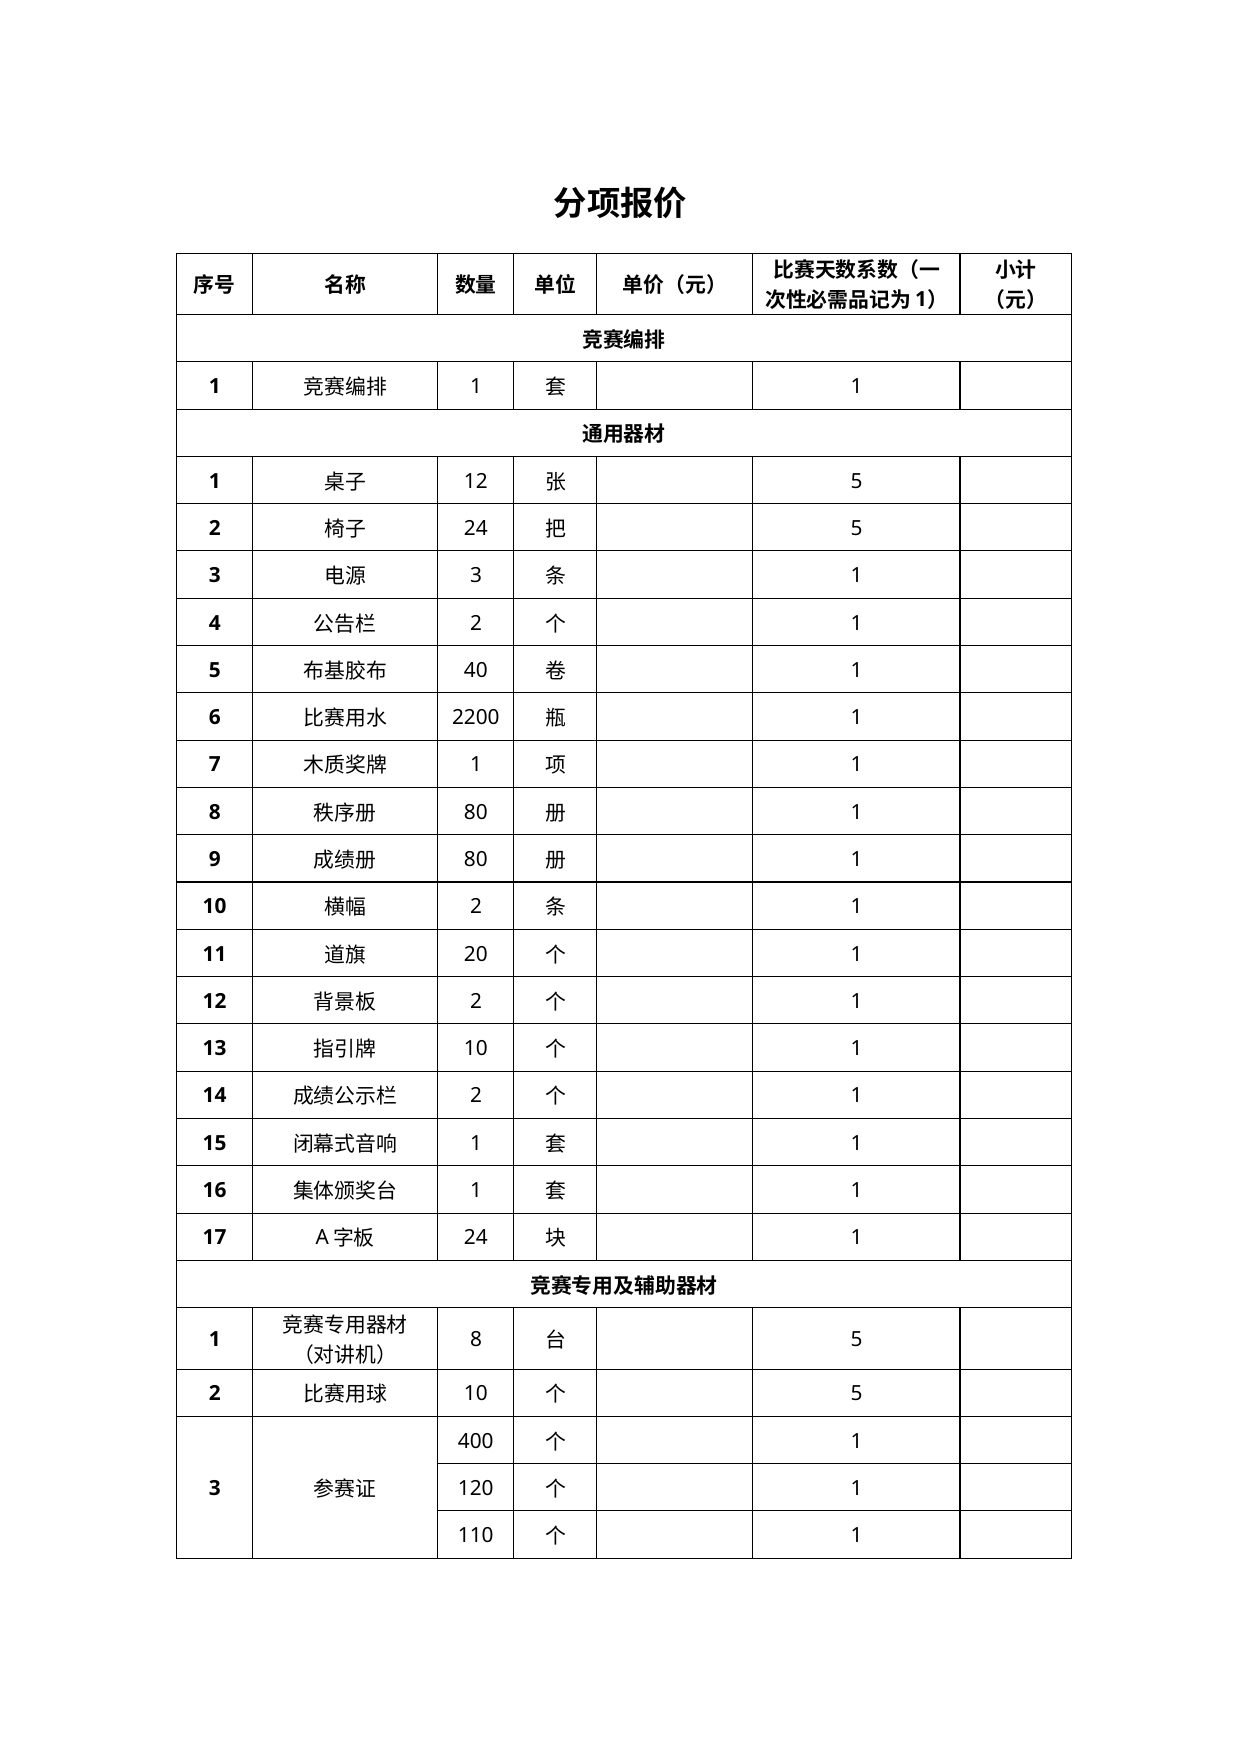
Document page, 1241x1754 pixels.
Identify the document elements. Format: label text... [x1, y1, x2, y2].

table_cell [597, 1370, 752, 1416]
table_cell 竞赛专用器材（对讲机） [253, 1308, 437, 1368]
table_cell 道旗 [253, 930, 437, 976]
table_header 单价（元） [597, 254, 752, 314]
table_cell [597, 599, 752, 645]
table_cell 4 [177, 599, 252, 645]
table_cell 6 [177, 693, 252, 739]
table_cell [961, 1370, 1071, 1416]
table_cell 2 [438, 599, 513, 645]
table_cell 110 [438, 1511, 513, 1558]
table_cell 1 [753, 1464, 959, 1510]
table_cell 1 [753, 599, 959, 645]
table_cell 10 [438, 1024, 513, 1071]
table_cell 12 [177, 977, 252, 1023]
table_cell 个 [514, 977, 596, 1023]
table_cell [961, 1214, 1071, 1260]
table_cell 120 [438, 1464, 513, 1510]
table_cell 2 [438, 977, 513, 1023]
table_cell 9 [177, 835, 252, 881]
table_cell 17 [177, 1214, 252, 1260]
table_cell 16 [177, 1166, 252, 1212]
table_cell 个 [514, 1024, 596, 1071]
table_cell 2 [177, 504, 252, 550]
table_cell A字板 [253, 1214, 437, 1260]
table_cell 12 [438, 457, 513, 503]
table_cell 集体颁奖台 [253, 1166, 437, 1212]
table_cell 1 [753, 788, 959, 834]
table_cell 15 [177, 1119, 252, 1165]
table_cell 比赛用球 [253, 1370, 437, 1416]
table_cell 个 [514, 1464, 596, 1510]
table_cell [961, 741, 1071, 787]
table_cell 14 [177, 1072, 252, 1118]
table_cell [597, 646, 752, 692]
table_cell 1 [177, 362, 252, 408]
table_cell [961, 1308, 1071, 1368]
table_cell [597, 1166, 752, 1212]
table_cell 闭幕式音响 [253, 1119, 437, 1165]
table_cell [961, 977, 1071, 1023]
table_cell 80 [438, 835, 513, 881]
table_cell 1 [753, 362, 959, 408]
table_cell 成绩公示栏 [253, 1072, 437, 1118]
table_cell 竞赛编排 [177, 315, 1071, 361]
table_cell [961, 1119, 1071, 1165]
table_cell 1 [753, 1511, 959, 1558]
table_cell [961, 930, 1071, 976]
table_cell 24 [438, 504, 513, 550]
table_cell [961, 646, 1071, 692]
table_cell 3 [177, 1417, 252, 1558]
table_cell 2200 [438, 693, 513, 739]
table_cell [597, 788, 752, 834]
table_cell [597, 1464, 752, 1510]
table_cell 参赛证 [253, 1417, 437, 1558]
table_cell 2 [177, 1370, 252, 1416]
table_cell 个 [514, 1417, 596, 1463]
table_cell [597, 1511, 752, 1558]
table_cell 5 [753, 457, 959, 503]
table_cell [597, 1308, 752, 1368]
table_cell 13 [177, 1024, 252, 1071]
table_cell [597, 693, 752, 739]
table_cell 布基胶布 [253, 646, 437, 692]
table_cell 1 [753, 883, 959, 929]
table_cell [961, 551, 1071, 598]
table_cell 1 [753, 1214, 959, 1260]
table_cell 8 [438, 1308, 513, 1368]
table_cell 10 [438, 1370, 513, 1416]
table_cell [597, 835, 752, 881]
table_cell [597, 1072, 752, 1118]
table_cell 3 [438, 551, 513, 598]
table_cell 背景板 [253, 977, 437, 1023]
table_cell [597, 977, 752, 1023]
table_cell [961, 1417, 1071, 1463]
table_cell 条 [514, 551, 596, 598]
table_cell [961, 835, 1071, 881]
table_cell 册 [514, 835, 596, 881]
table_cell 通用器材 [177, 410, 1071, 456]
table_cell 1 [177, 1308, 252, 1368]
table_cell [597, 1214, 752, 1260]
table_cell 2 [438, 883, 513, 929]
table_cell 1 [177, 457, 252, 503]
table_header 单位 [514, 254, 596, 314]
table_cell 1 [438, 1119, 513, 1165]
table_cell 块 [514, 1214, 596, 1260]
table_cell 竞赛编排 [253, 362, 437, 408]
table_cell 把 [514, 504, 596, 550]
table_cell [961, 788, 1071, 834]
table_cell 1 [753, 551, 959, 598]
table_cell 7 [177, 741, 252, 787]
table_cell 横幅 [253, 883, 437, 929]
table_cell 3 [177, 551, 252, 598]
subtitle 分项报价 [187, 177, 1053, 225]
table_cell [961, 1464, 1071, 1510]
table_cell 1 [438, 741, 513, 787]
table_cell 8 [177, 788, 252, 834]
table_cell 比赛用水 [253, 693, 437, 739]
table_cell 个 [514, 1370, 596, 1416]
table_cell 11 [177, 930, 252, 976]
table_cell [961, 1511, 1071, 1558]
table_cell [961, 362, 1071, 408]
table_cell 电源 [253, 551, 437, 598]
table_cell 项 [514, 741, 596, 787]
table_header 数量 [438, 254, 513, 314]
table_cell [597, 883, 752, 929]
table_cell 24 [438, 1214, 513, 1260]
table_cell 5 [753, 504, 959, 550]
table_cell 1 [753, 835, 959, 881]
table_cell 1 [753, 693, 959, 739]
table_cell 1 [753, 1024, 959, 1071]
table_cell 个 [514, 930, 596, 976]
table_cell [597, 1417, 752, 1463]
table_header 名称 [253, 254, 437, 314]
table_cell 套 [514, 1166, 596, 1212]
table_cell 成绩册 [253, 835, 437, 881]
table_cell 个 [514, 1072, 596, 1118]
table_cell 1 [438, 362, 513, 408]
table_cell 木质奖牌 [253, 741, 437, 787]
table_cell [597, 1119, 752, 1165]
table_cell [961, 883, 1071, 929]
table_cell [961, 693, 1071, 739]
table_cell 1 [753, 977, 959, 1023]
table_cell 20 [438, 930, 513, 976]
table_cell [961, 1024, 1071, 1071]
table_cell 10 [177, 883, 252, 929]
table_cell 条 [514, 883, 596, 929]
table_cell [961, 457, 1071, 503]
table_cell 个 [514, 1511, 596, 1558]
table_cell [961, 1166, 1071, 1212]
table_cell [597, 362, 752, 408]
table_cell 桌子 [253, 457, 437, 503]
table_header 小计（元） [961, 254, 1071, 314]
table_cell 5 [753, 1308, 959, 1368]
table_cell 2 [438, 1072, 513, 1118]
table_cell 1 [438, 1166, 513, 1212]
table_cell 瓶 [514, 693, 596, 739]
table_cell [597, 551, 752, 598]
table_cell 椅子 [253, 504, 437, 550]
table_cell [597, 741, 752, 787]
table_cell [597, 457, 752, 503]
table_cell 卷 [514, 646, 596, 692]
table_cell 5 [753, 1370, 959, 1416]
table_cell 80 [438, 788, 513, 834]
table_cell 40 [438, 646, 513, 692]
table_cell 秩序册 [253, 788, 437, 834]
table_cell [961, 504, 1071, 550]
table_cell 1 [753, 930, 959, 976]
table_cell 张 [514, 457, 596, 503]
table_cell 1 [753, 1166, 959, 1212]
table_cell 1 [753, 646, 959, 692]
table_cell [597, 930, 752, 976]
table_cell 指引牌 [253, 1024, 437, 1071]
table_cell 册 [514, 788, 596, 834]
table_cell 个 [514, 599, 596, 645]
table_cell 1 [753, 1119, 959, 1165]
table_cell 套 [514, 1119, 596, 1165]
table_cell 竞赛专用及辅助器材 [177, 1261, 1071, 1307]
table_cell 台 [514, 1308, 596, 1368]
table_cell [597, 1024, 752, 1071]
table_cell 400 [438, 1417, 513, 1463]
table_cell 1 [753, 741, 959, 787]
table_cell 公告栏 [253, 599, 437, 645]
table_header 序号 [177, 254, 252, 314]
table_cell 1 [753, 1417, 959, 1463]
table_cell [597, 504, 752, 550]
table_cell [961, 599, 1071, 645]
table_cell 1 [753, 1072, 959, 1118]
table_cell [961, 1072, 1071, 1118]
table_cell 5 [177, 646, 252, 692]
table_header 比赛天数系数（一次性必需品记为1） [753, 254, 959, 314]
table_cell 套 [514, 362, 596, 408]
